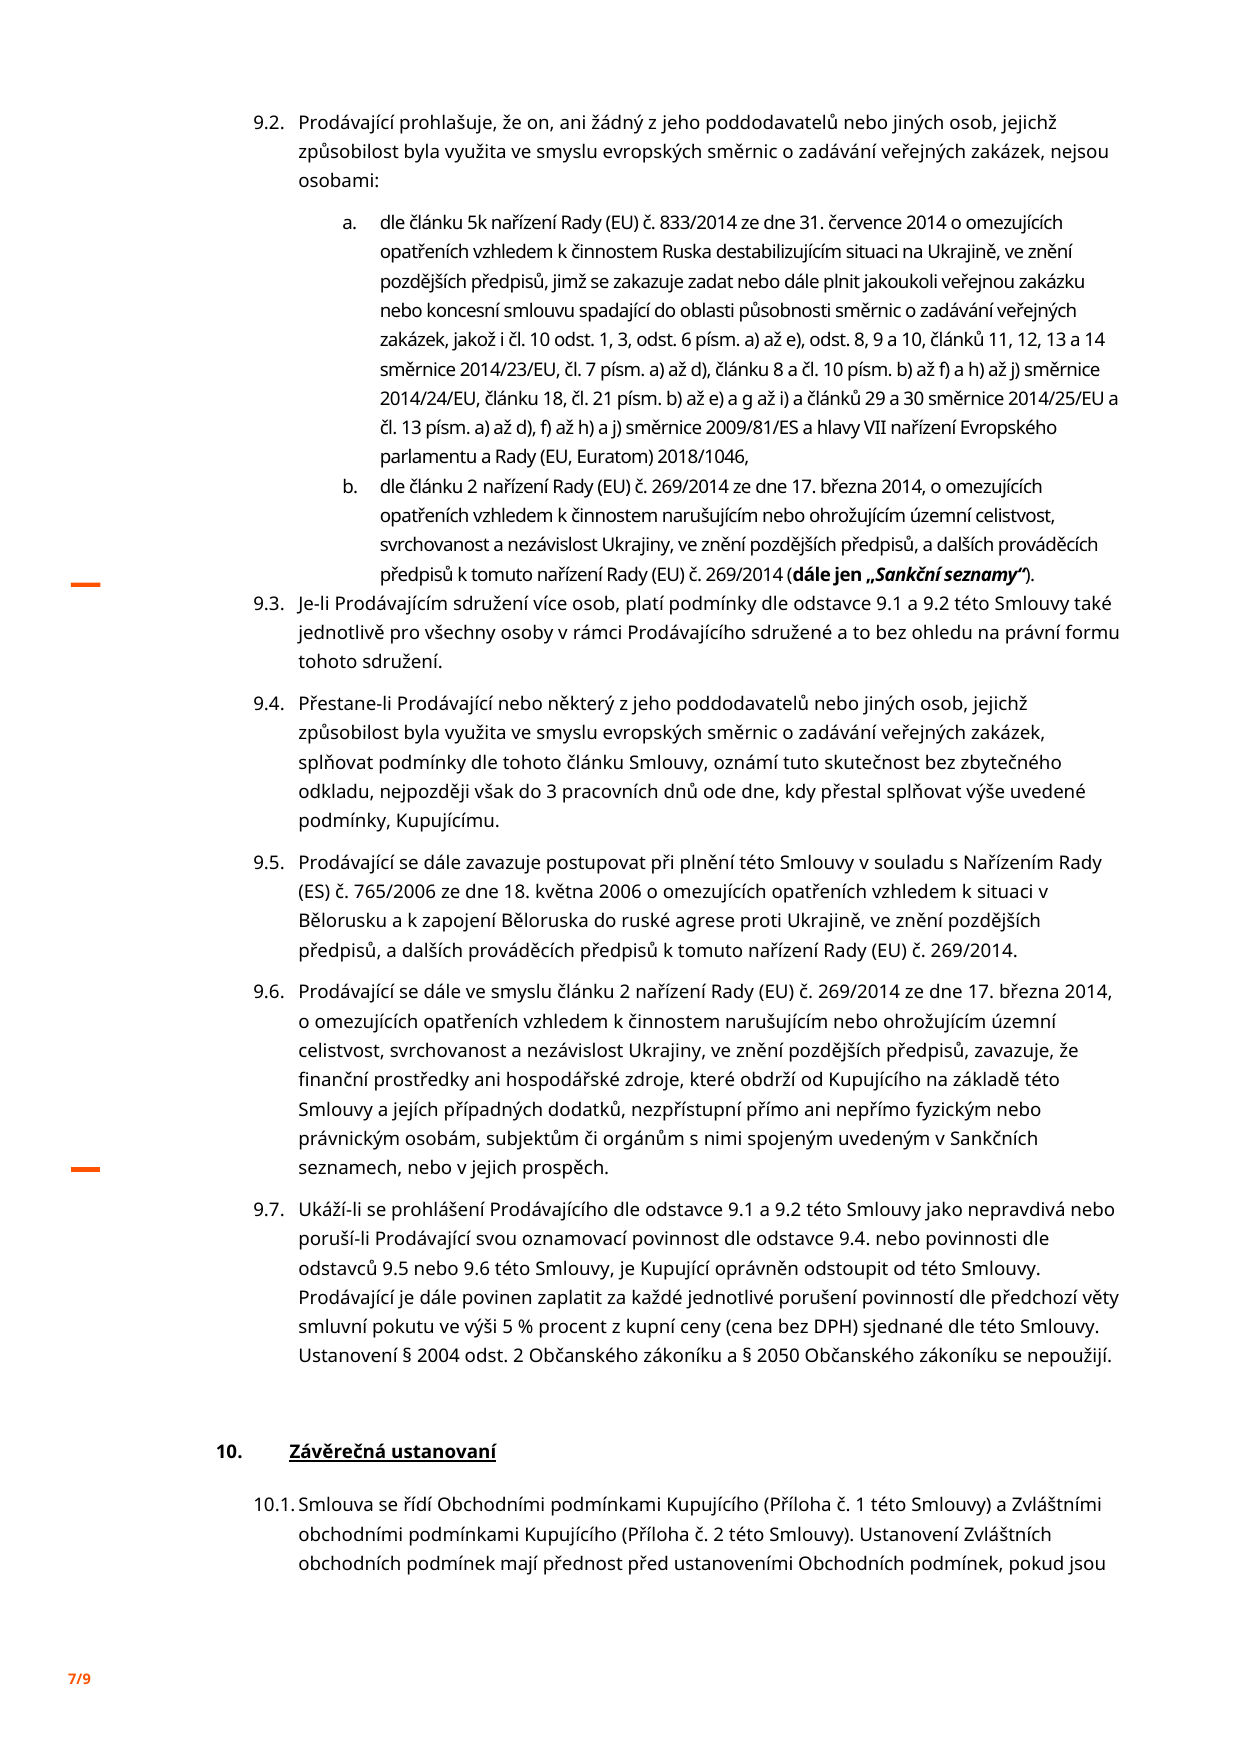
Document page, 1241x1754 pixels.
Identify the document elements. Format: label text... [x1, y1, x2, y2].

list Ukáží-li se prohlášení Prodávajícího dle odstavce 9.1 a 9.2 této Smlouvy jako nepravdivá nebo poruší-li Prodávající svou oznamovací povinnost dle odstavce 9.4. nebo povinnosti dle odstavců 9.5 nebo 9.6 této Smlouvy, je Kupující oprávněn odstoupit od této Smlouvy. Prodávající je dále povinen zaplatit za každé jednotlivé porušení povinností dle předchozí věty smluvní pokutu ve výši 5 % procent z kupní ceny (cena bez DPH) sjednané dle této Smlouvy. Ustanovení § 2004 odst. 2 Občanského zákoníku a § 2050 Občanského zákoníku se nepoužijí. [253, 1196, 1122, 1368]
list Prodávající se dále ve smyslu článku 2 nařízení Rady (EU) č. 269/2014 ze dne 17. března 2014, o omezujících opatřeních vzhledem k činnostem narušujícím nebo ohrožujícím územní celistvost, svrchovanost a nezávislost Ukrajiny, ve znění pozdějších předpisů, zavazuje, že finanční prostředky ani hospodářské zdroje, které obdrží od Kupujícího na základě této Smlouvy a jejích případných dodatků, nezpřístupní přímo ani nepřímo fyzickým nebo právnickým osobám, subjektům či orgánům s nimi spojeným uvedeným v Sankčních seznamech, nebo v jejich prospěch. [253, 979, 1122, 1180]
subtitle Závěrečná ustanovaní [216, 1439, 1122, 1464]
subtitle dle článku 5k nařízení Rady (EU) č. 833/2014 ze dne 31. července 2014 o omezujících opatřeních vzhledem k činnostem Ruska destabilizujícím situaci na Ukrajině, ve znění pozdějších předpisů, jimž se zakazuje zadat nebo dále plnit jakoukoli veřejnou zakázku nebo koncesní smlouvu spadající do oblasti působnosti směrnic o zadávání veřejných zakázek, jakož i čl. 10 odst. 1, 3, odst. 6 písm. a) až e), odst. 8, 9 a 10, článků 11, 12, 13 a 14 směrnice 2014/23/EU, čl. 7 písm. a) až d), článku 8 a čl. 10 písm. b) až f) a h) až j) směrnice 2014/24/EU, článku 18, čl. 21 písm. b) až e) a g až i) a článků 29 a 30 směrnice 2014/25/EU a čl. 13 písm. a) až d), f) až h) a j) směrnice 2009/81/ES a hlavy VII nařízení Evropského parlamentu a Rady (EU, Euratom) 2018/1046, [342, 209, 1122, 469]
list Prodávající prohlašuje, že on, ani žádný z jeho poddodavatelů nebo jiných osob, jejichž způsobilost byla využita ve smyslu evropských směrnic o zadávání veřejných zakázek, nejsou osobami: [253, 109, 1122, 193]
list Je-li Prodávajícím sdružení více osob, platí podmínky dle odstavce 9.1 a 9.2 této Smlouvy také jednotlivě pro všechny osoby v rámci Prodávajícího sdružené a to bez ohledu na právní formu tohoto sdružení. [253, 590, 1122, 674]
list Prodávající se dále zavazuje postupovat při plnění této Smlouvy v souladu s Nařízením Rady (ES) č. 765/2006 ze dne 18. května 2006 o omezujících opatřeních vzhledem k situaci v Bělorusku a k zapojení Běloruska do ruské agrese proti Ukrajině, ve znění pozdějších předpisů, a dalších prováděcích předpisů k tomuto nařízení Rady (EU) č. 269/2014. [253, 849, 1122, 963]
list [253, 1492, 1122, 1576]
list Přestane-li Prodávající nebo některý z jeho poddodavatelů nebo jiných osob, jejichž způsobilost byla využita ve smyslu evropských směrnic o zadávání veřejných zakázek, splňovat podmínky dle tohoto článku Smlouvy, oznámí tuto skutečnost bez zbytečného odkladu, nejpozději však do 3 pracovních dnů ode dne, kdy přestal splňovat výše uvedené podmínky, Kupujícímu. [253, 690, 1122, 833]
subtitle dle článku 2 nařízení Rady (EU) č. 269/2014 ze dne 17. března 2014, o omezujících opatřeních vzhledem k činnostem narušujícím nebo ohrožujícím územní celistvost, svrchovanost a nezávislost Ukrajiny, ve znění pozdějších předpisů, a dalších prováděcích předpisů k tomuto nařízení Rady (EU) č. 269/2014 (dále jen „Sankční seznamy“). [342, 473, 1122, 586]
